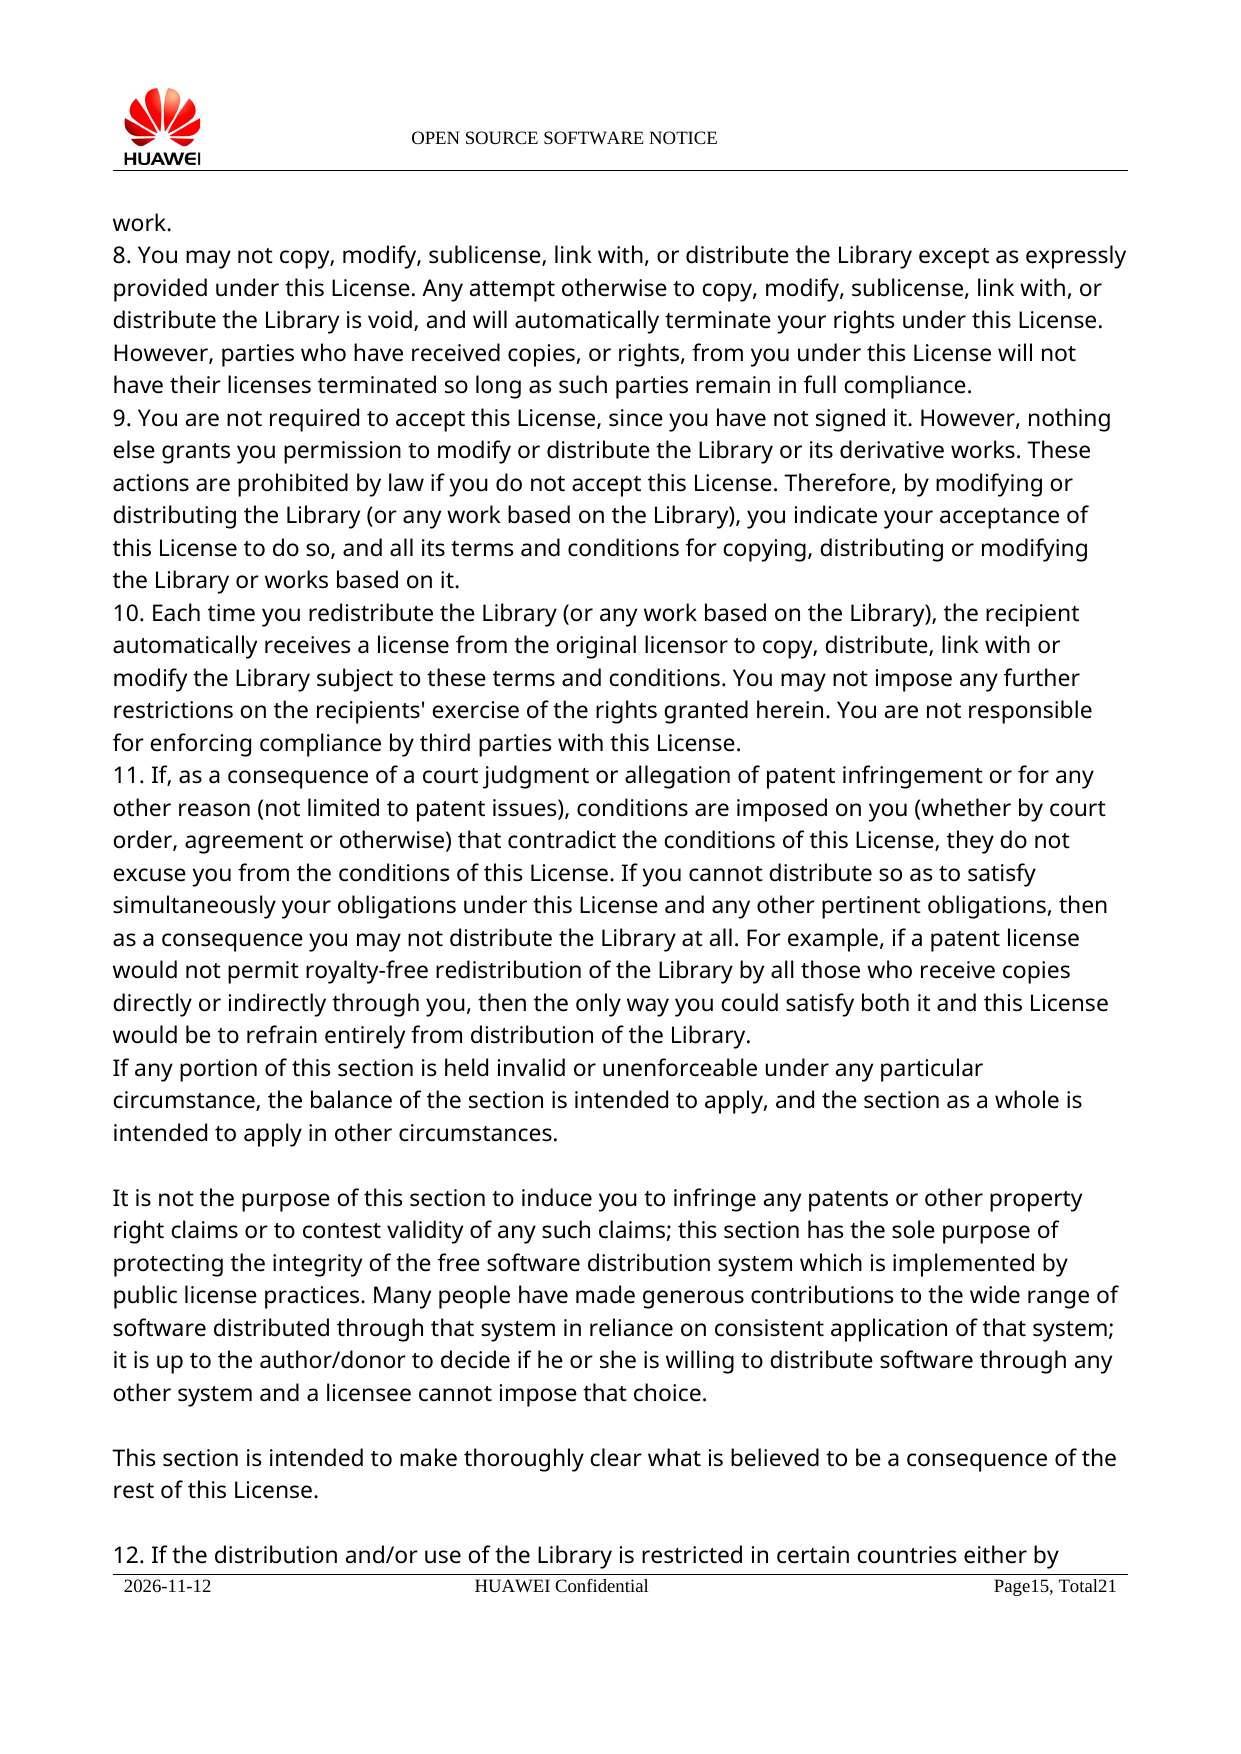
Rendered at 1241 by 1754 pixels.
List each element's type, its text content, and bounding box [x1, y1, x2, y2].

text 10. Each time you redistribute the Library (or any work based on the Library), the recipient automatically receives a license from the original licensor to copy, distribute, link with or modify the Library subject to these terms and conditions. You may not impose any further restrictions on the recipients' exercise of the rights granted herein. You are not responsible for enforcing compliance by third parties with this License. [112, 596, 1128, 759]
picture [124, 88, 201, 165]
text If any portion of this section is held invalid or unenforceable under any particular circumstance, the balance of the section is intended to apply, and the section as a whole is intended to apply in other circumstances. [112, 1051, 1128, 1149]
text 9. You are not required to accept this License, since you have not signed it. However, nothing else grants you permission to modify or distribute the Library or its derivative works. These actions are prohibited by law if you do not accept this License. Therefore, by modifying or distributing the Library (or any work based on the Library), you indicate your acceptance of this License to do so, and all its terms and conditions for copying, distributing or modifying the Library or works based on it. [112, 401, 1128, 596]
text 8. You may not copy, modify, sublicense, link with, or distribute the Library except as expressly provided under this License. Any attempt otherwise to copy, modify, sublicense, link with, or distribute the Library is void, and will automatically terminate your rights under this License. However, parties who have received copies, or rights, from you under this License will not have their licenses terminated so long as such parties remain in full compliance. [112, 239, 1128, 401]
text This section is intended to make thoroughly clear what is believed to be a consequence of the rest of this License. [112, 1441, 1128, 1506]
text 11. If, as a consequence of a court judgment or allegation of patent infringement or for any other reason (not limited to patent issues), conditions are imposed on you (whether by court order, agreement or otherwise) that contradict the conditions of this License, they do not excuse you from the conditions of this License. If you cannot distribute so as to satisfy simultaneously your obligations under this License and any other pertinent obligations, then as a consequence you may not distribute the Library at all. For example, if a patent license would not permit royalty-free redistribution of the Library by all those who receive copies directly or indirectly through you, then the only way you could satisfy both it and this License would be to refrain entirely from distribution of the Library. [112, 759, 1128, 1051]
text It is not the purpose of this section to induce you to infringe any patents or other property right claims or to contest validity of any such claims; this section has the sole purpose of protecting the integrity of the free software distribution system which is implemented by public license practices. Many people have made generous contributions to the wide range of software distributed through that system in reliance on consistent application of that system; it is up to the author/donor to decide if he or she is willing to distribute software through any other system and a licensee cannot impose that choice. [112, 1181, 1128, 1409]
